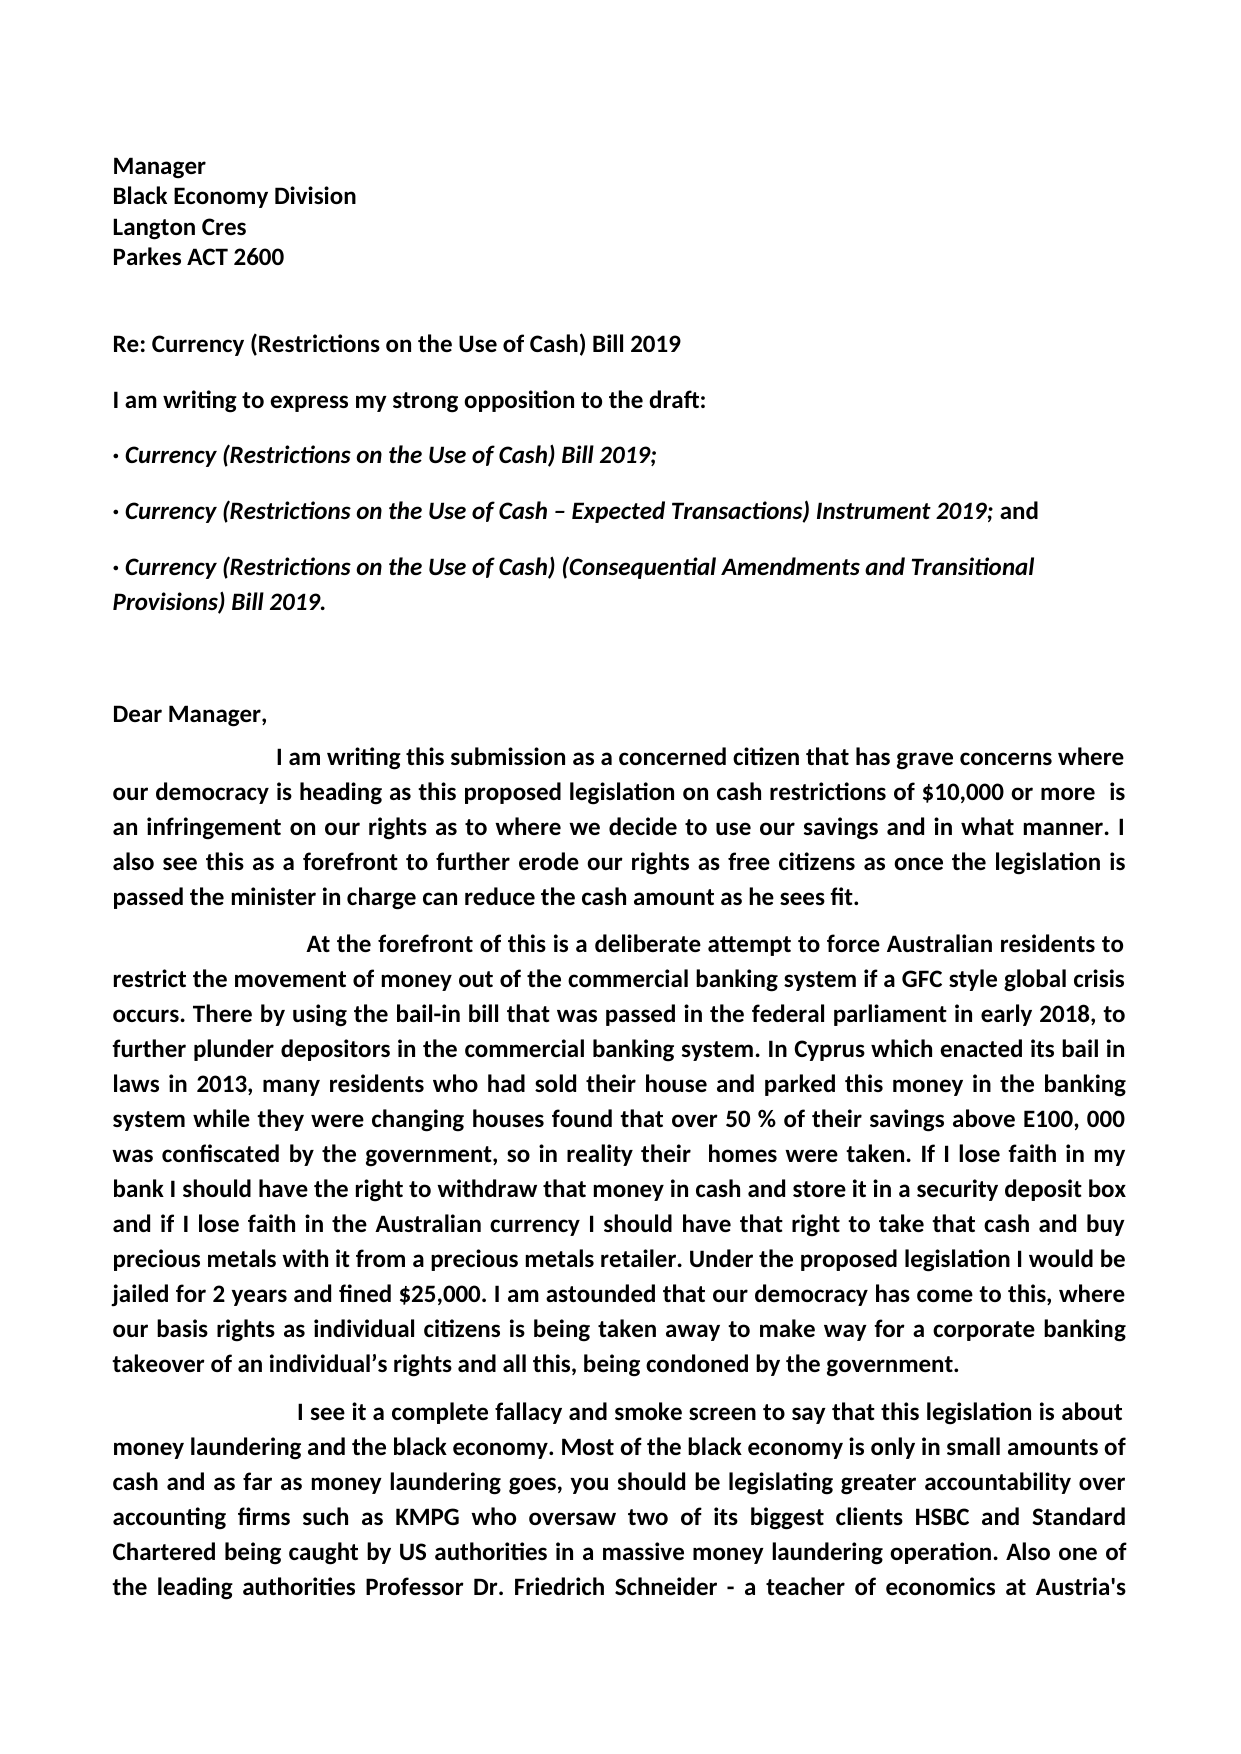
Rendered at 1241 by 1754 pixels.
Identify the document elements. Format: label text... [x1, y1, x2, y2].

text I am writing this submission as a concerned citizen that has grave concerns where our democracy is heading as this proposed legislation on cash restrictions of $10,000 or more is an infringement on our rights as to where we decide to use our savings and in what manner. I also see this as a forefront to further erode our rights as free citizens as once the legislation is passed the minister in charge can reduce the cash amount as he sees fit. [112, 741, 1128, 911]
text Black Economy Division [112, 181, 1128, 211]
text I am writing to express my strong opposition to the draft: [112, 384, 1128, 414]
text Langton Cres [112, 211, 1128, 242]
text Dear Manager, [112, 698, 1128, 728]
text · Currency (Restrictions on the Use of Cash – Expected Transactions) Instrument 2019; and [112, 495, 1128, 526]
text · Currency (Restrictions on the Use of Cash) (Consequential Amendments and Transitional Provisions) Bill 2019. [112, 551, 1128, 617]
text Parkes ACT 2600 [112, 242, 1128, 272]
text · Currency (Restrictions on the Use of Cash) Bill 2019; [112, 439, 1128, 470]
text At the forefront of this is a deliberate attempt to force Australian residents to restrict the movement of money out of the commercial banking system if a GFC style global crisis occurs. There by using the bail-in bill that was passed in the federal parliament in early 2018, to further plunder depositors in the commercial banking system. In Cyprus which enacted its bail in laws in 2013, many residents who had sold their house and parked this money in the banking system while they were changing houses found that over 50 % of their savings above E100, 000 was confiscated by the government, so in reality their homes were taken. If I lose faith in my bank I should have the right to withdraw that money in cash and store it in a security deposit box and if I lose faith in the Australian currency I should have that right to take that cash and buy precious metals with it from a precious metals retailer. Under the proposed legislation I would be jailed for 2 years and fined $25,000. I am astounded that our democracy has come to this, where our basis rights as individual citizens is being taken away to make way for a corporate banking takeover of an individual’s rights and all this, being condoned by the government. [112, 928, 1128, 1379]
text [112, 1396, 1128, 1601]
text Manager [112, 150, 1128, 181]
text Re: Currency (Restrictions on the Use of Cash) Bill 2019 [112, 328, 1128, 358]
